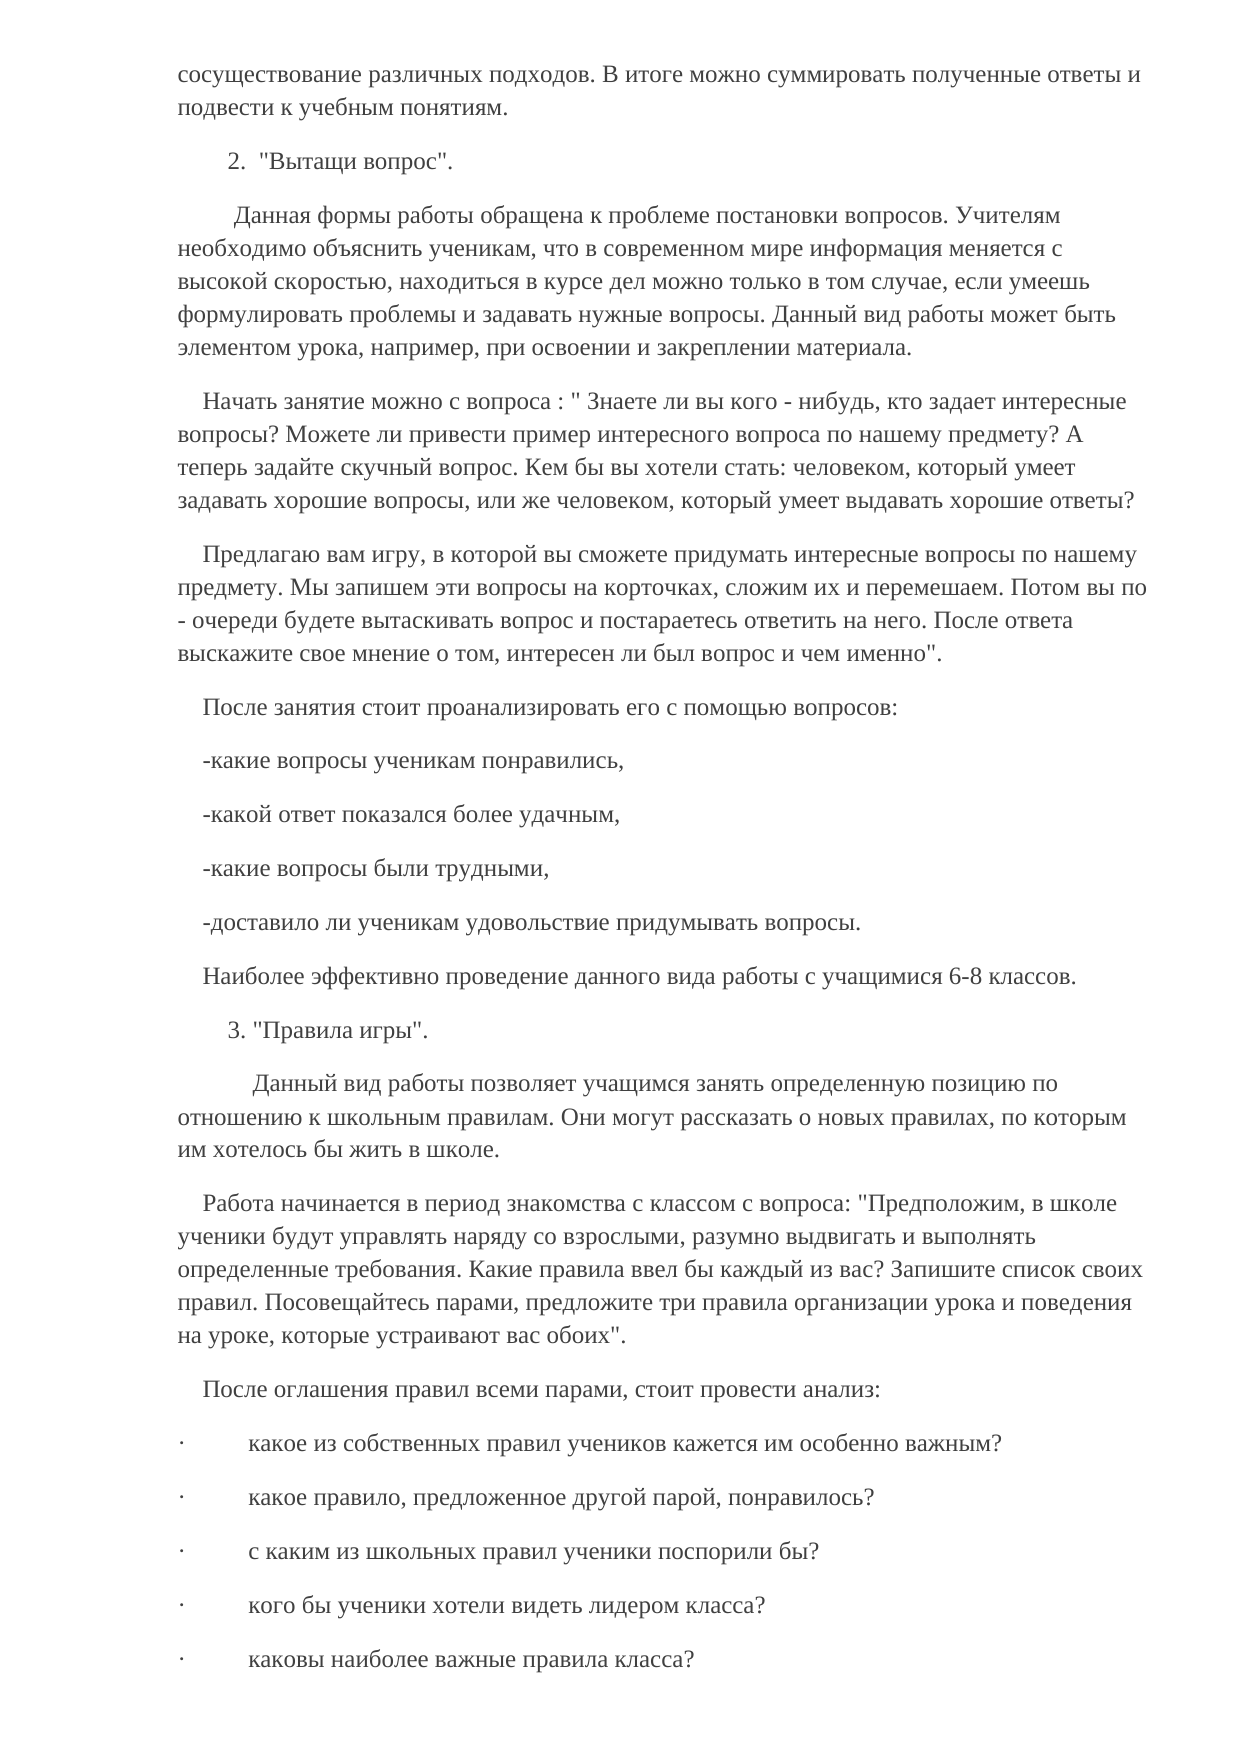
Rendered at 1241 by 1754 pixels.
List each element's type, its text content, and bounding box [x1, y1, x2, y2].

text После занятия стоит проанализировать его с помощью вопросов: [177, 692, 1152, 720]
text Начать занятие можно с вопроса : " Знаете ли вы кого - нибудь, кто задает интересные вопросы? Можете ли привести пример интересного вопроса по нашему предмету? А теперь задайте скучный вопрос. Кем бы вы хотели стать: человеком, который умеет задавать хорошие вопросы, или же человеком, который умеет выдавать хорошие ответы? [177, 386, 1152, 513]
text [177, 59, 1152, 121]
text · какое из собственных правил учеников кажется им особенно важным? [177, 1428, 1152, 1457]
text -какие вопросы ученикам понравились, [177, 745, 1152, 774]
text · кого бы ученики хотели видеть лидером класса? [177, 1590, 1152, 1618]
text Данная формы работы обращена к проблеме постановки вопросов. Учителям необходимо объяснить ученикам, что в современном мире информация меняется с высокой скоростью, находиться в курсе дел можно только в том случае, если умеешь формулировать проблемы и задавать нужные вопросы. Данный вид работы может быть элементом урока, например, при освоении и закреплении материала. [177, 200, 1152, 361]
text 2. "Вытащи вопрос". [177, 146, 1152, 175]
text · с каким из школьных правил ученики поспорили бы? [177, 1536, 1152, 1565]
text Работа начинается в период знакомства с классом с вопроса: "Предположим, в школе ученики будут управлять наряду со взрослыми, разумно выдвигать и выполнять определенные требования. Какие правила ввел бы каждый из вас? Запишите список своих правил. Посовещайтесь парами, предложите три правила организации урока и поведения на уроке, которые устраивают вас обоих". [177, 1188, 1152, 1349]
text · какое правило, предложенное другой парой, понравилось? [177, 1482, 1152, 1511]
text -какие вопросы были трудными, [177, 853, 1152, 882]
text -какой ответ показался более удачным, [177, 799, 1152, 828]
text После оглашения правил всеми парами, стоит провести анализ: [177, 1374, 1152, 1403]
text Предлагаю вам игру, в которой вы сможете придумать интересные вопросы по нашему предмету. Мы запишем эти вопросы на корточках, сложим их и перемешаем. Потом вы по - очереди будете вытаскивать вопрос и постараетесь ответить на него. После ответа выскажите свое мнение о том, интересен ли был вопрос и чем именно". [177, 539, 1152, 666]
text Данный вид работы позволяет учащимся занять определенную позицию по отношению к школьным правилам. Они могут рассказать о новых правилах, по которым им хотелось бы жить в школе. [177, 1068, 1152, 1163]
text -доставило ли ученикам удовольствие придумывать вопросы. [177, 907, 1152, 936]
text 3. "Правила игры". [177, 1015, 1152, 1043]
text · каковы наиболее важные правила класса? [177, 1644, 1152, 1672]
text Наиболее эффективно проведение данного вида работы с учащимися 6-8 классов. [177, 961, 1152, 989]
